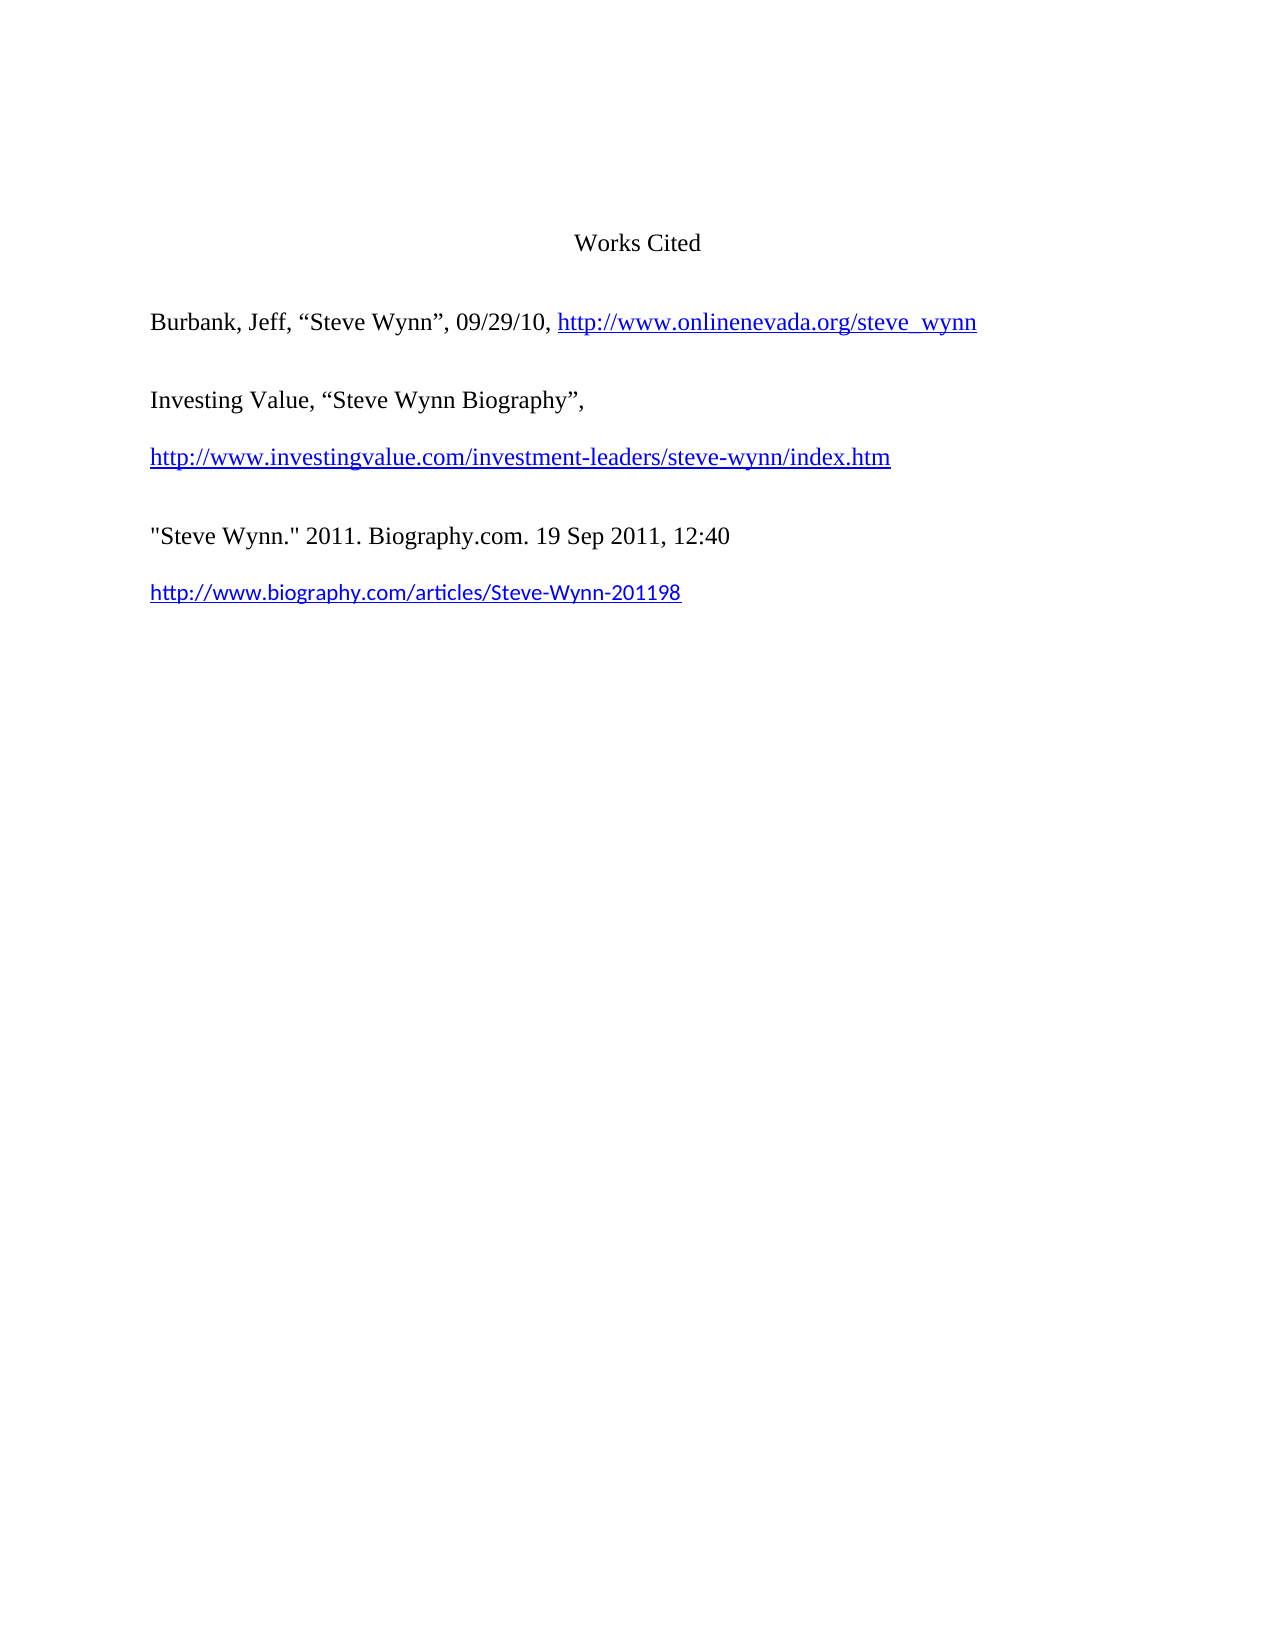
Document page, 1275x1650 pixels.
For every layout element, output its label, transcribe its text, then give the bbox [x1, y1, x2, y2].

text Works Cited [150, 228, 1125, 257]
text Investing Value, “Steve Wynn Biography”, http://www.investingvalue.com/investment-leaders/steve-wynn/index.htm [150, 385, 1125, 471]
text Burbank, Jeff, “Steve Wynn”, 09/29/10, http://www.onlinenevada.org/steve_wynn [150, 307, 1125, 335]
text "Steve Wynn." 2011. Biography.com. 19 Sep 2011, 12:40 http://www.biography.com/articles/Steve-Wynn-201198 [150, 521, 1125, 606]
